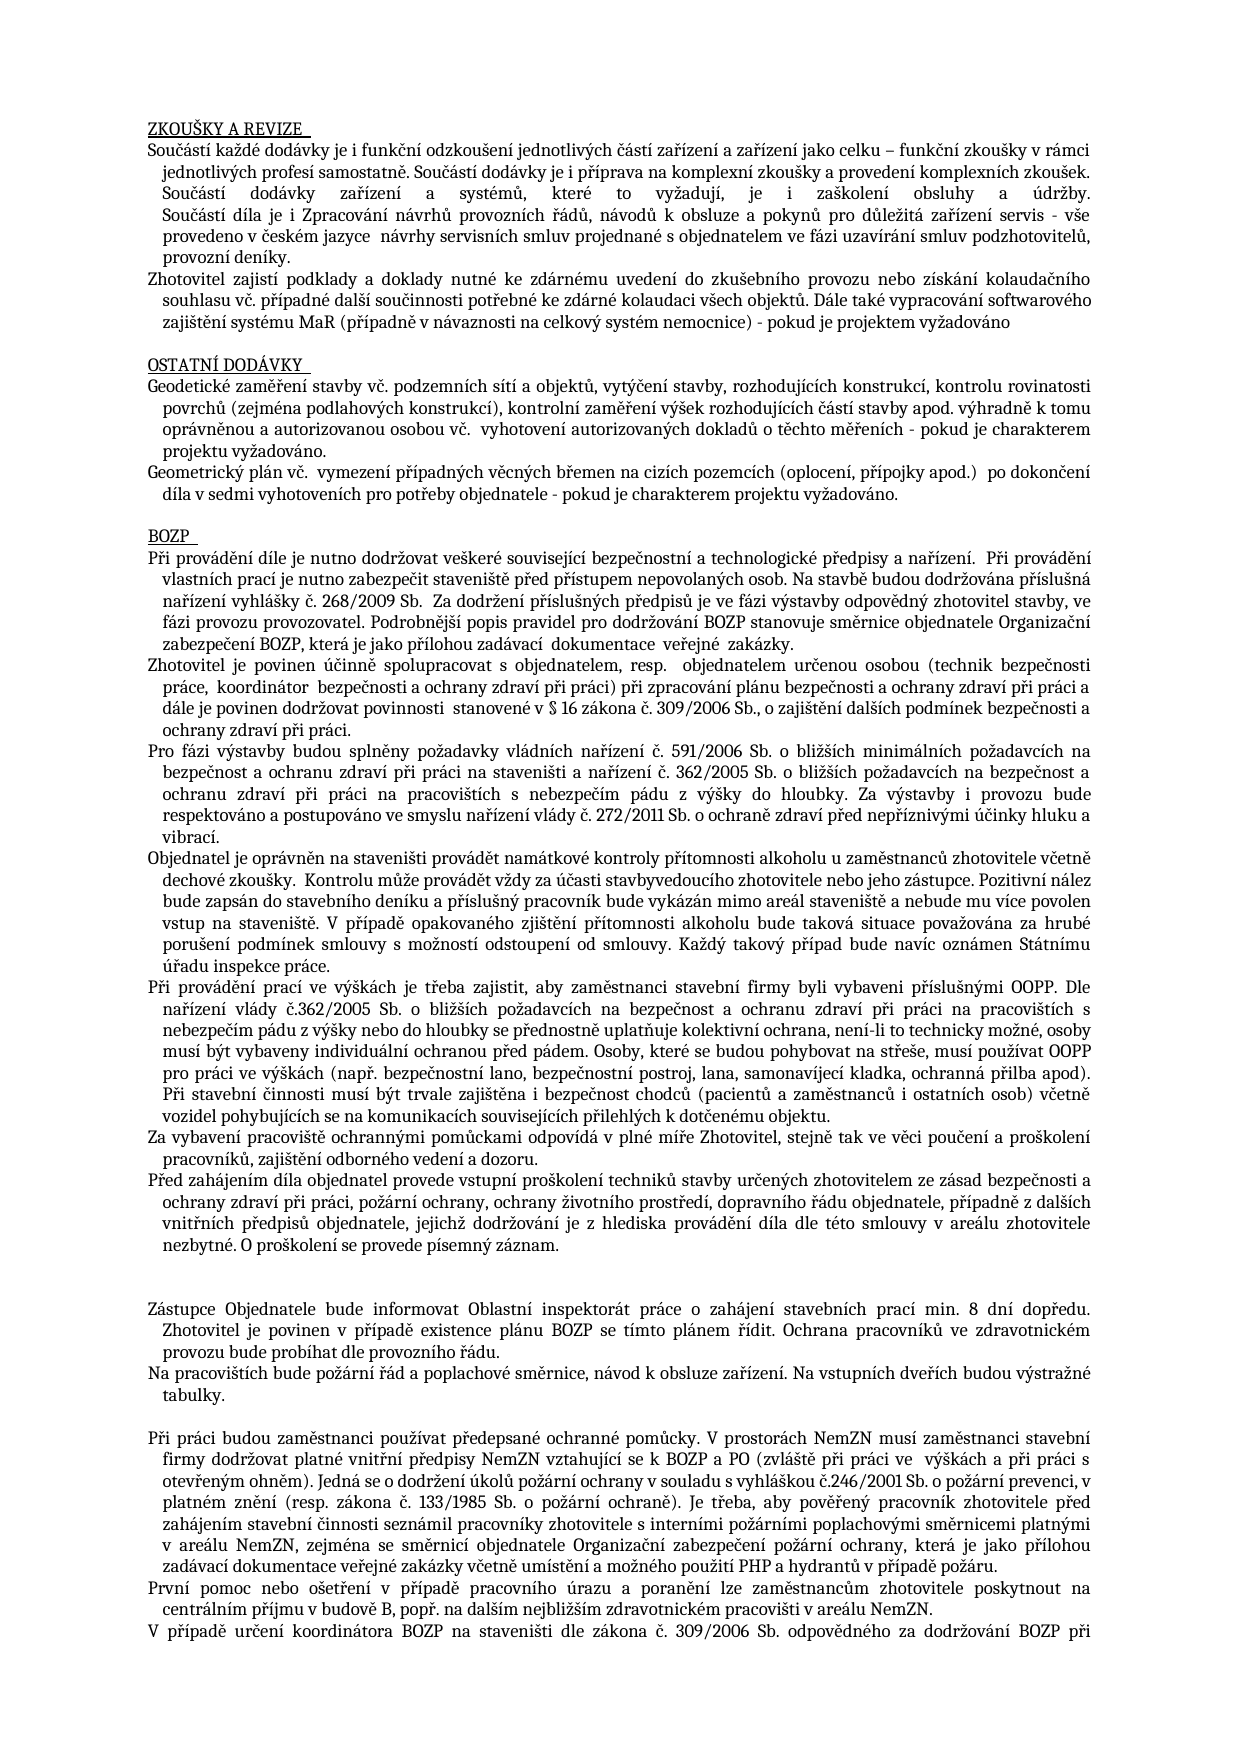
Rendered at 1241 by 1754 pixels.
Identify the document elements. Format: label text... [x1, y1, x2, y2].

text Zástupce Objednatele bude informovat Oblastní inspektorát práce o zahájení stavebních prací min. 8 dní dopředu. Zhotovitel je povinen v případě existence plánu BOZP se tímto plánem řídit. Ochrana pracovníků ve zdravotnickém provozu bude probíhat dle provozního řádu. [148, 1298, 1092, 1363]
text Na pracovištích bude požární řád a poplachové směrnice, návod k obsluze zařízení. Na vstupních dveřích budou výstražné tabulky. [148, 1363, 1092, 1406]
text ZKOUŠKY A REVIZE [148, 118, 1092, 139]
text Součástí každé dodávky je i funkční odzkoušení jednotlivých částí zařízení a zařízení jako celku – funkční zkoušky v rámci jednotlivých profesí samostatně. Součástí dodávky je i příprava na komplexní zkoušky a provedení komplexních zkoušek. Součástí dodávky zařízení a systémů, které to vyžadují, je i zaškolení obsluhy a údržby. Součástí díla je i Zpracování návrhů provozních řádů, návodů k obsluze a pokynů pro důležitá zařízení servis - vše provedeno v českém jazyce návrhy servisních smluv projednané s objednatelem ve fázi uzavírání smluv podzhotovitelů, provozní deníky. [148, 139, 1092, 268]
text Objednatel je oprávněn na staveništi provádět namátkové kontroly přítomnosti alkoholu u zaměstnanců zhotovitele včetně dechové zkoušky. Kontrolu může provádět vždy za účasti stavbyvedoucího zhotovitele nebo jeho zástupce. Pozitivní nález bude zapsán do stavebního deníku a příslušný pracovník bude vykázán mimo areál staveniště a nebude mu více povolen vstup na staveniště. V případě opakovaného zjištění přítomnosti alkoholu bude taková situace považována za hrubé porušení podmínek smlouvy s možností odstoupení od smlouvy. Každý takový případ bude navíc oznámen Státnímu úřadu inspekce práce. [148, 848, 1092, 976]
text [148, 1620, 1092, 1642]
text Pro fázi výstavby budou splněny požadavky vládních nařízení č. 591/2006 Sb. o bližších minimálních požadavcích na bezpečnost a ochranu zdraví při práci na staveništi a nařízení č. 362/2005 Sb. o bližších požadavcích na bezpečnost a ochranu zdraví při práci na pracovištích s nebezpečím pádu z výšky do hloubky. Za výstavby i provozu bude respektováno a postupováno ve smyslu nařízení vlády č. 272/2011 Sb. o ochraně zdraví před nepříznivými účinky hluku a vibrací. [148, 740, 1092, 848]
text Při provádění díle je nutno dodržovat veškeré související bezpečnostní a technologické předpisy a nařízení. Při provádění vlastních prací je nutno zabezpečit staveniště před přístupem nepovolaných osob. Na stavbě budou dodržována příslušná nařízení vyhlášky č. 268/2009 Sb. Za dodržení příslušných předpisů je ve fázi výstavby odpovědný zhotovitel stavby, ve fázi provozu provozovatel. Podrobnější popis pravidel pro dodržování BOZP stanovuje směrnice objednatele Organizační zabezpečení BOZP, která je jako přílohou zadávací dokumentace veřejné zakázky. [148, 547, 1092, 654]
text Zhotovitel je povinen účinně spolupracovat s objednatelem, resp. objednatelem určenou osobou (technik bezpečnosti práce, koordinátor bezpečnosti a ochrany zdraví při práci) při zpracování plánu bezpečnosti a ochrany zdraví při práci a dále je povinen dodržovat povinnosti stanovené v § 16 zákona č. 309/2006 Sb., o zajištění dalších podmínek bezpečnosti a ochrany zdraví při práci. [148, 654, 1092, 740]
text BOZP [148, 526, 1092, 547]
text Při provádění prací ve výškách je třeba zajistit, aby zaměstnanci stavební firmy byli vybaveni příslušnými OOPP. Dle nařízení vlády č.362/2005 Sb. o bližších požadavcích na bezpečnost a ochranu zdraví při práci na pracovištích s nebezpečím pádu z výšky nebo do hloubky se přednostně uplatňuje kolektivní ochrana, není-li to technicky možné, osoby musí být vybaveny individuální ochranou před pádem. Osoby, které se budou pohybovat na střeše, musí používat OOPP pro práci ve výškách (např. bezpečnostní lano, bezpečnostní postroj, lana, samonavíjecí kladka, ochranná přilba apod). Při stavební činnosti musí být trvale zajištěna i bezpečnost chodců (pacientů a zaměstnanců i ostatních osob) včetně vozidel pohybujících se na komunikacích souvisejících přilehlých k dotčenému objektu. [148, 976, 1092, 1127]
text Zhotovitel zajistí podklady a doklady nutné ke zdárnému uvedení do zkušebního provozu nebo získání kolaudačního souhlasu vč. případné další součinnosti potřebné ke zdárné kolaudaci všech objektů. Dále také vypracování softwarového zajištění systému MaR (případně v návaznosti na celkový systém nemocnice) - pokud je projektem vyžadováno [148, 268, 1092, 333]
text První pomoc nebo ošetření v případě pracovního úrazu a poranění lze zaměstnancům zhotovitele poskytnout na centrálním příjmu v budově B, popř. na dalším nejbližším zdravotnickém pracovišti v areálu NemZN. [148, 1577, 1092, 1620]
text Při práci budou zaměstnanci používat předepsané ochranné pomůcky. V prostorách NemZN musí zaměstnanci stavební firmy dodržovat platné vnitřní předpisy NemZN vztahující se k BOZP a PO (zvláště při práci ve výškách a při práci s otevřeným ohněm). Jedná se o dodržení úkolů požární ochrany v souladu s vyhláškou č.246/2001 Sb. o požární prevenci, v platném znění (resp. zákona č. 133/1985 Sb. o požární ochraně). Je třeba, aby pověřený pracovník zhotovitele před zahájením stavební činnosti seznámil pracovníky zhotovitele s interními požárními poplachovými směrnicemi platnými v areálu NemZN, zejména se směrnicí objednatele Organizační zabezpečení požární ochrany, která je jako přílohou zadávací dokumentace veřejné zakázky včetně umístění a možného použití PHP a hydrantů v případě požáru. [148, 1427, 1092, 1577]
text OSTATNÍ DODÁVKY [148, 354, 1092, 376]
text Geometrický plán vč. vymezení případných věcných břemen na cizích pozemcích (oplocení, přípojky apod.) po dokončení díla v sedmi vyhotoveních pro potřeby objednatele - pokud je charakterem projektu vyžadováno. [148, 461, 1092, 504]
text Před zahájením díla objednatel provede vstupní proškolení techniků stavby určených zhotovitelem ze zásad bezpečnosti a ochrany zdraví při práci, požární ochrany, ochrany životního prostředí, dopravního řádu objednatele, případně z dalších vnitřních předpisů objednatele, jejichž dodržování je z hlediska provádění díla dle této smlouvy v areálu zhotovitele nezbytné. O proškolení se provede písemný záznam. [148, 1169, 1092, 1255]
text Geodetické zaměření stavby vč. podzemních sítí a objektů, vytýčení stavby, rozhodujících konstrukcí, kontrolu rovinatosti povrchů (zejména podlahových konstrukcí), kontrolní zaměření výšek rozhodujících částí stavby apod. výhradně k tomu oprávněnou a autorizovanou osobou vč. vyhotovení autorizovaných dokladů o těchto měřeních - pokud je charakterem projektu vyžadováno. [148, 376, 1092, 461]
text Za vybavení pracoviště ochrannými pomůckami odpovídá v plné míře Zhotovitel, stejně tak ve věci poučení a proškolení pracovníků, zajištění odborného vedení a dozoru. [148, 1127, 1092, 1169]
